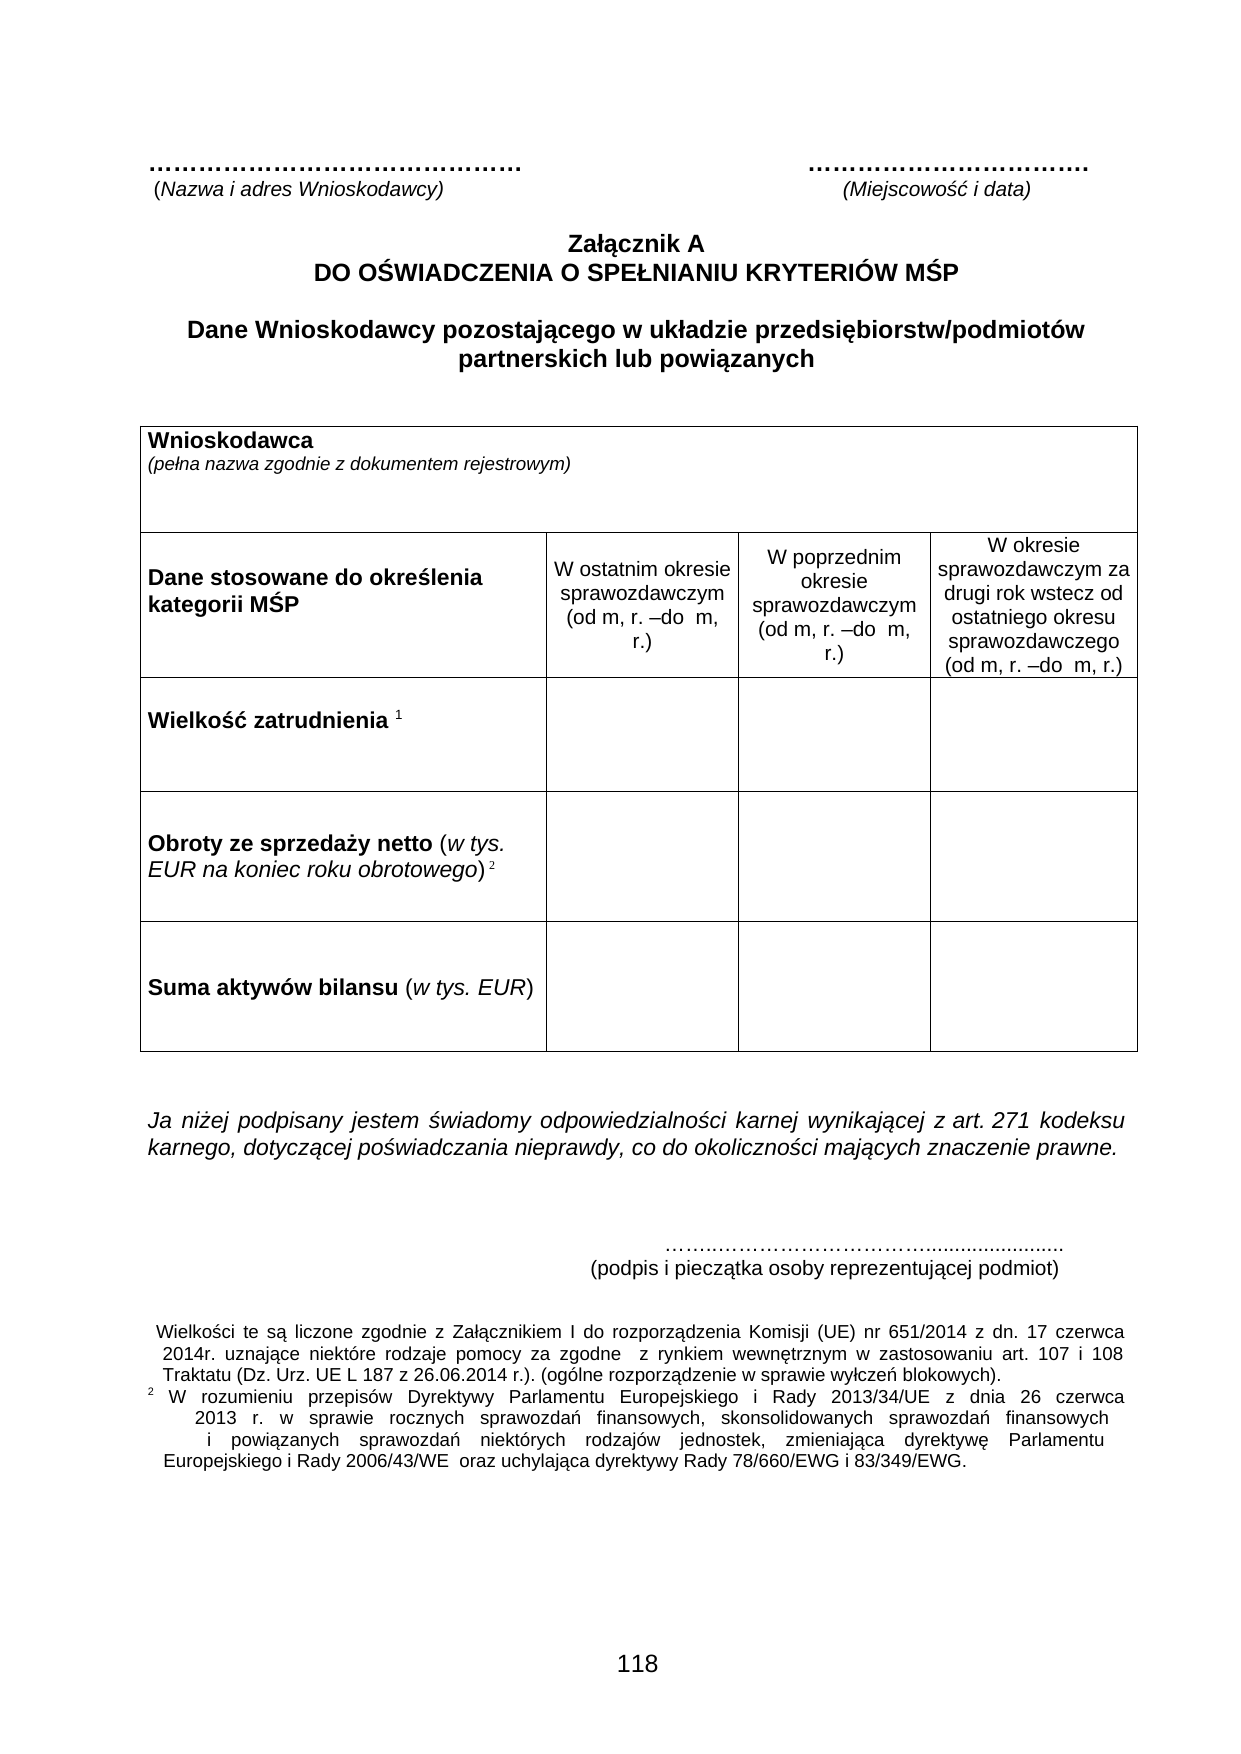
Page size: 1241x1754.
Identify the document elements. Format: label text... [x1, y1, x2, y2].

text Dane Wnioskodawcy pozostającego w układzie przedsiębiorstw/podmiotów partnerskich lub powiązanych [148, 315, 1125, 373]
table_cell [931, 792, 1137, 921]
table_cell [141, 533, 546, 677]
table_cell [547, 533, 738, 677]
text DO OŚWIADCZENIA O SPEŁNIANIU KRYTERIÓW MŚP [148, 258, 1125, 287]
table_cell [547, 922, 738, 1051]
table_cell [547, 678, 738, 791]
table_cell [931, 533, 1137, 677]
text ……..…………………………........................ [664, 1232, 1125, 1256]
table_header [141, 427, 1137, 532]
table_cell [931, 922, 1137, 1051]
text Wielkości te są liczone zgodnie z Załącznikiem I do rozporządzenia Komisji (UE) nr 651/2014 z dn. 17 czerwca 2014r. uznające niektóre rodzaje pomocy za zgodne z rynkiem wewnętrznym w zastosowaniu art. 107 i 108 Traktatu (Dz. Urz. UE L 187 z 26.06.2014 r.). (ogólne rozporządzenie w sprawie wyłczeń blokowych). [148, 1321, 1125, 1386]
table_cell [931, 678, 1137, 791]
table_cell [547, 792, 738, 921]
text Załącznik A [148, 229, 1125, 258]
text ……………………………………… ……………………………. [148, 148, 1125, 176]
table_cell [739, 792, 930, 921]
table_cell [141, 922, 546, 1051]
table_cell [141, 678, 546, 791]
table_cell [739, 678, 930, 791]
text 2 W rozumieniu przepisów Dyrektywy Parlamentu Europejskiego i Rady 2013/34/UE z dnia 26 czerwca 2013 r. w sprawie rocznych sprawozdań finansowych, skonsolidowanych sprawozdań finansowych i powiązanych sprawozdań niektórych rodzajów jednostek, zmieniająca dyrektywę Parlamentu Europejskiego i Rady 2006/43/WE oraz uchylająca dyrektywy Rady 78/660/EWG i 83/349/EWG. [148, 1386, 1125, 1472]
text Ja niżej podpisany jestem świadomy odpowiedzialności karnej wynikającej z art. 271 kodeksu karnego, dotyczącej poświadczania nieprawdy, co do okoliczności mających znaczenie prawne. [148, 1107, 1125, 1160]
text (podpis i pieczątka osoby reprezentującej podmiot) [590, 1256, 1125, 1280]
text (Nazwa i adres Wnioskodawcy) (Miejscowość i data) [148, 176, 1125, 200]
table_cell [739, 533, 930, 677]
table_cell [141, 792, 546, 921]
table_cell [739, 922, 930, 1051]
